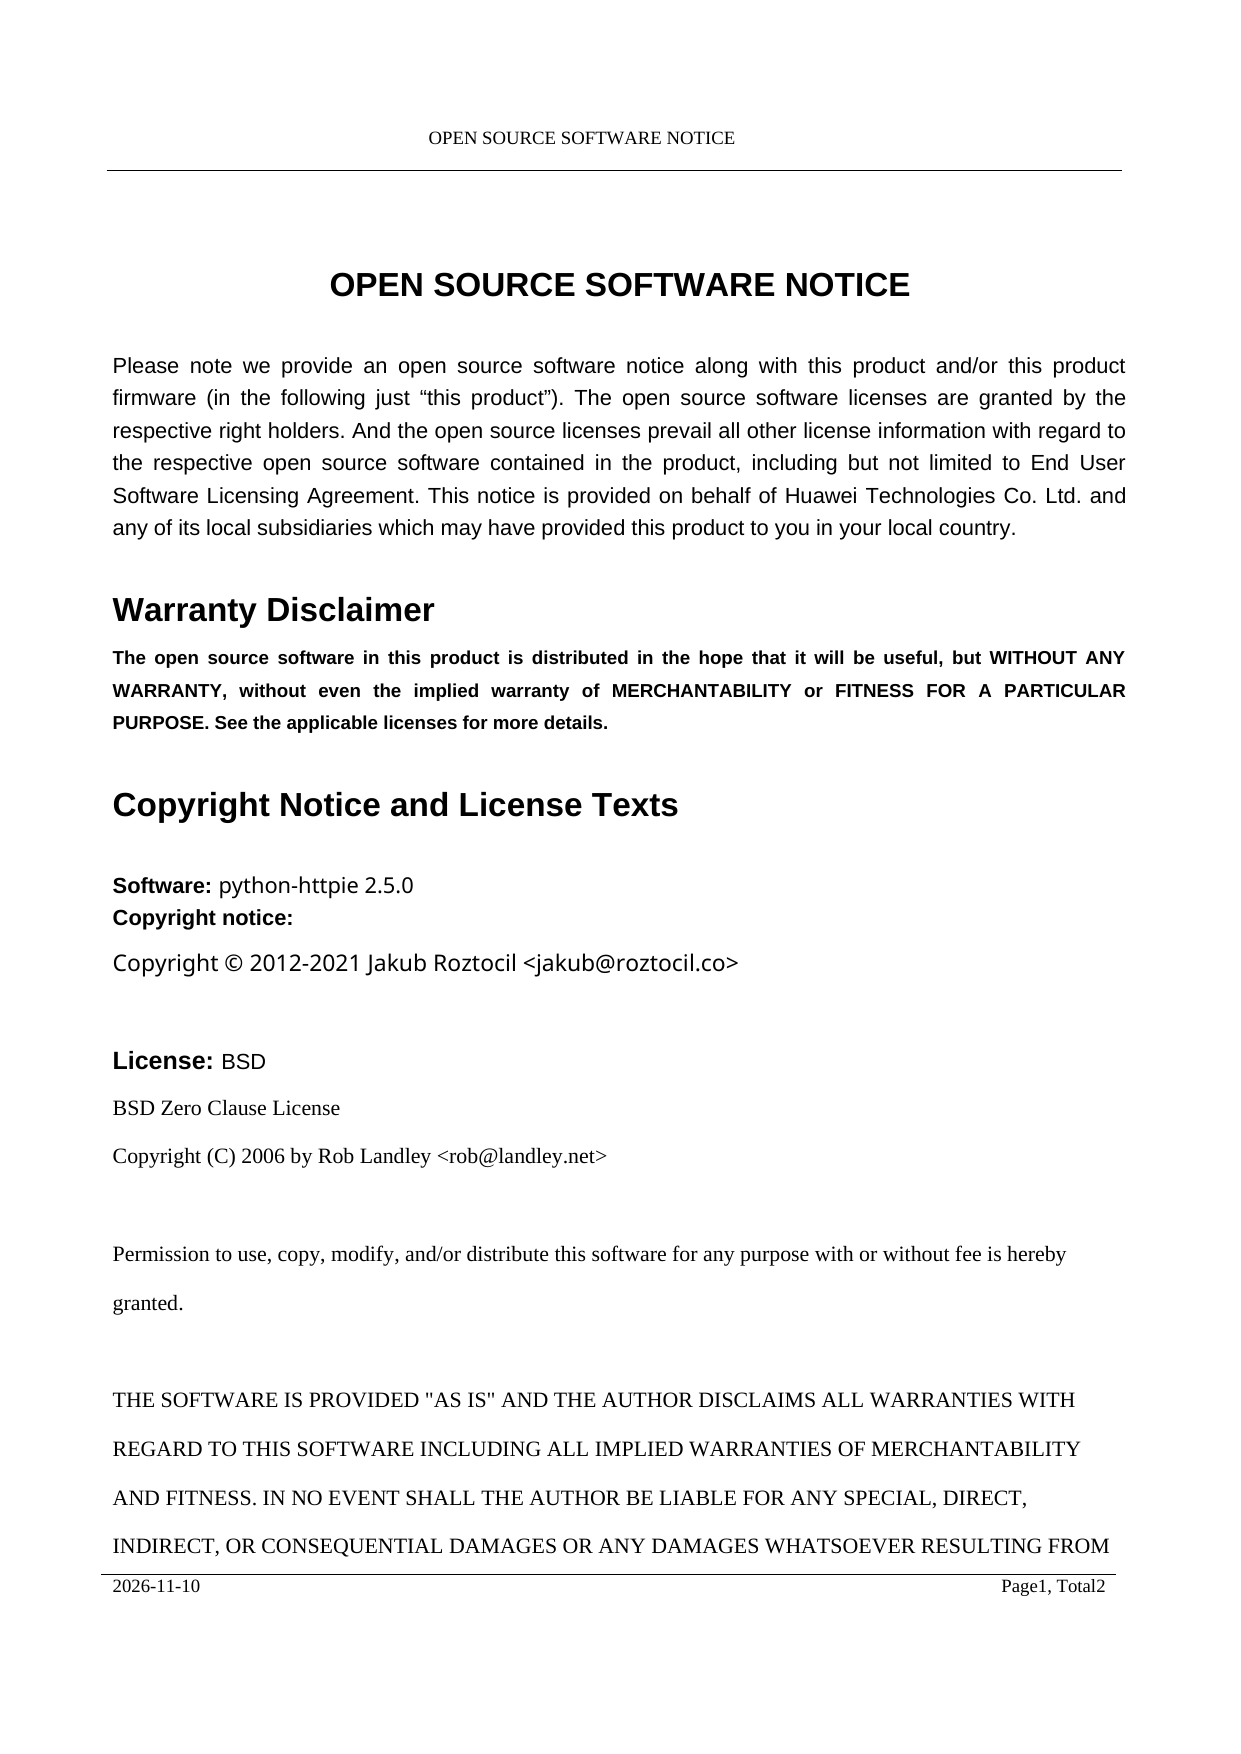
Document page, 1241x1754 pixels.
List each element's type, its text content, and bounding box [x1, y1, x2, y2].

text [112, 1091, 1128, 1562]
text Copyright © 2012-2021 Jakub Roztocil <jakub@roztocil.co> [112, 947, 1128, 1028]
text Copyright Notice and License Texts [112, 771, 1128, 836]
text Software: python-httpie 2.5.0 [112, 869, 1128, 901]
text Warranty Disclaimer [112, 576, 1128, 641]
text The open source software in this product is distributed in the hope that it will be useful, but WITHOUT ANY WARRANTY, without even the implied warranty of MERCHANTABILITY or FITNESS FOR A PARTICULAR PURPOSE. See the applicable licenses for more details. [112, 641, 1128, 739]
text OPEN SOURCE SOFTWARE NOTICE [112, 251, 1128, 316]
text Copyright notice: [112, 901, 1128, 934]
text Please note we provide an open source software notice along with this product and/or this product firmware (in the following just “this product”). The open source software licenses are granted by the respective right holders. And the open source licenses prevail all other license information with regard to the respective open source software contained in the product, including but not limited to End User Software Licensing Agreement. This notice is provided on behalf of Huawei Technologies Co. Ltd. and any of its local subsidiaries which may have provided this product to you in your local country. [112, 349, 1128, 544]
text License: BSD [112, 1044, 1128, 1077]
